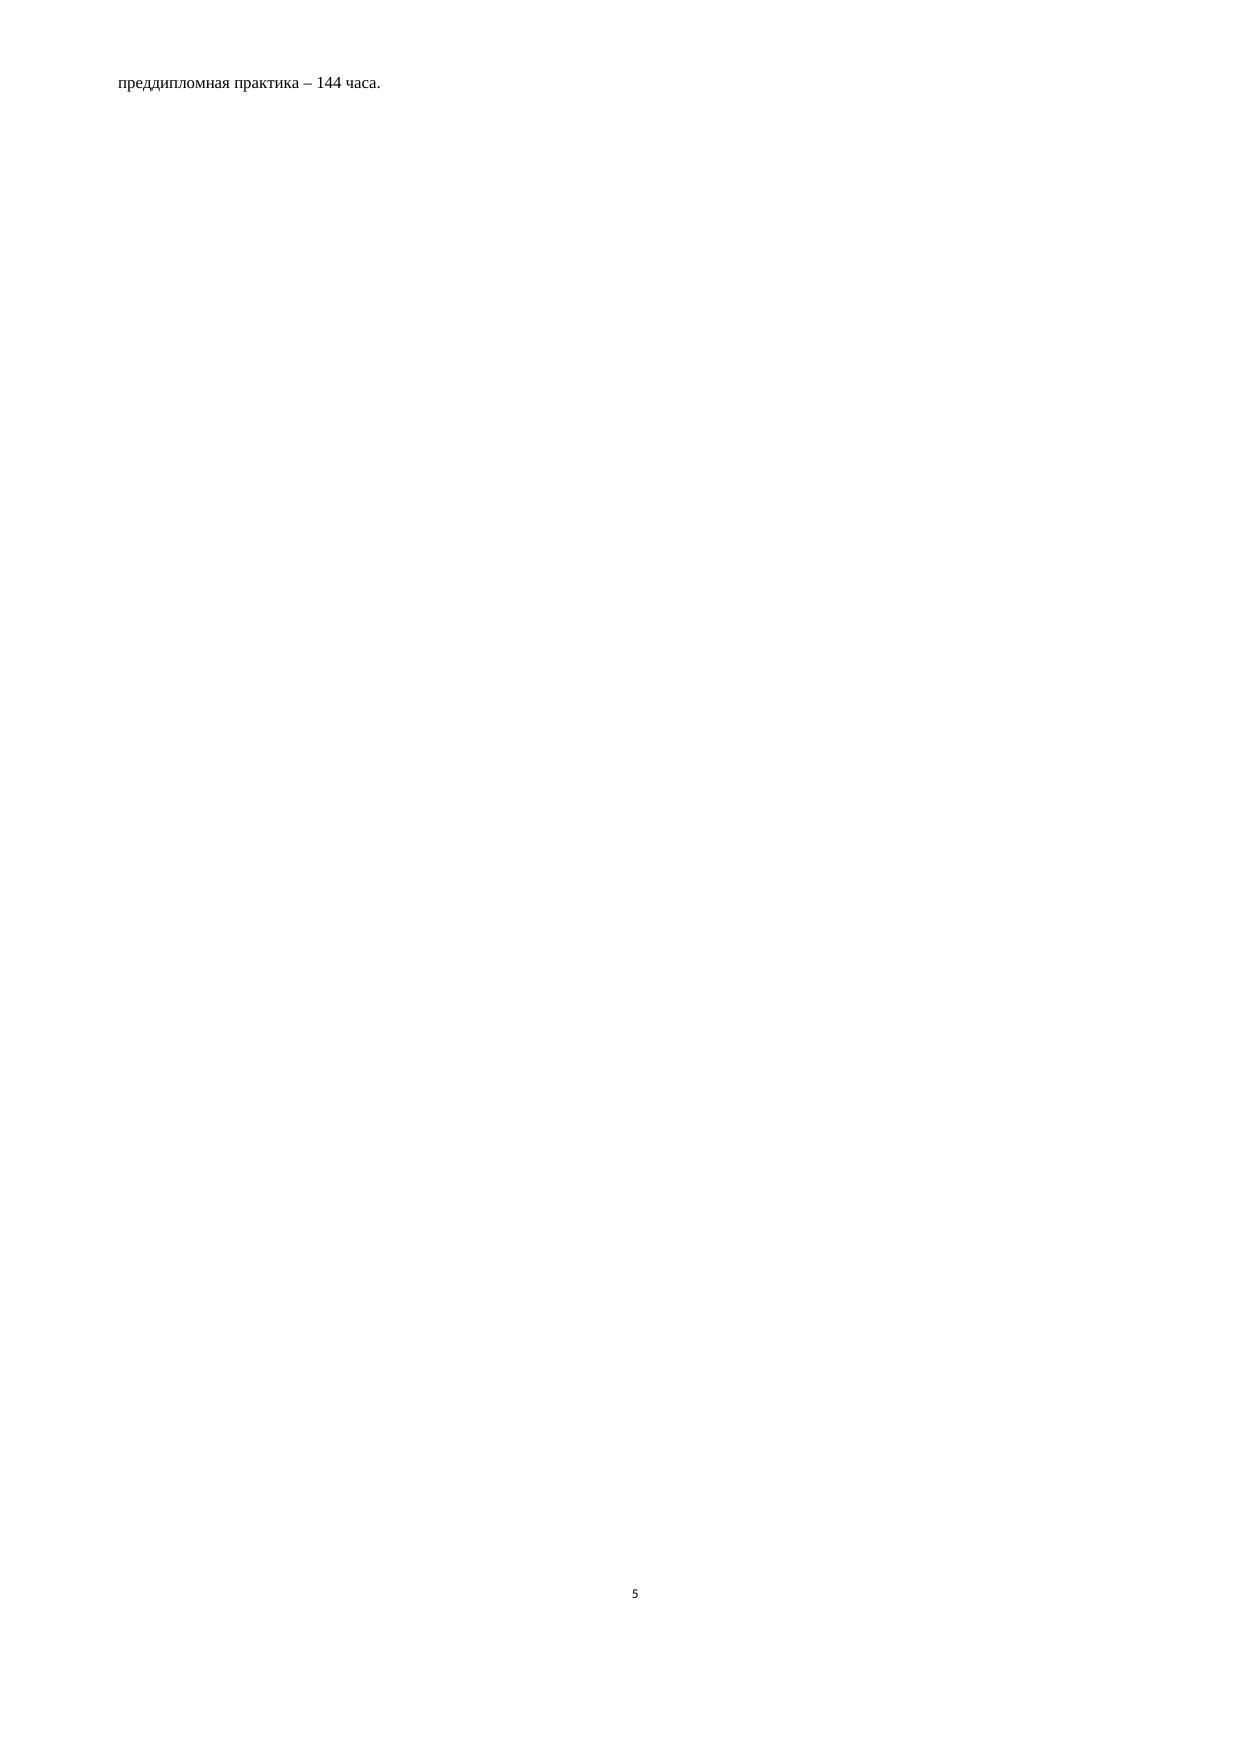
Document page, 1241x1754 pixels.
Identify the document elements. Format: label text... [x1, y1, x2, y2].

text преддипломная практика – 144 часа. [118, 59, 1152, 93]
